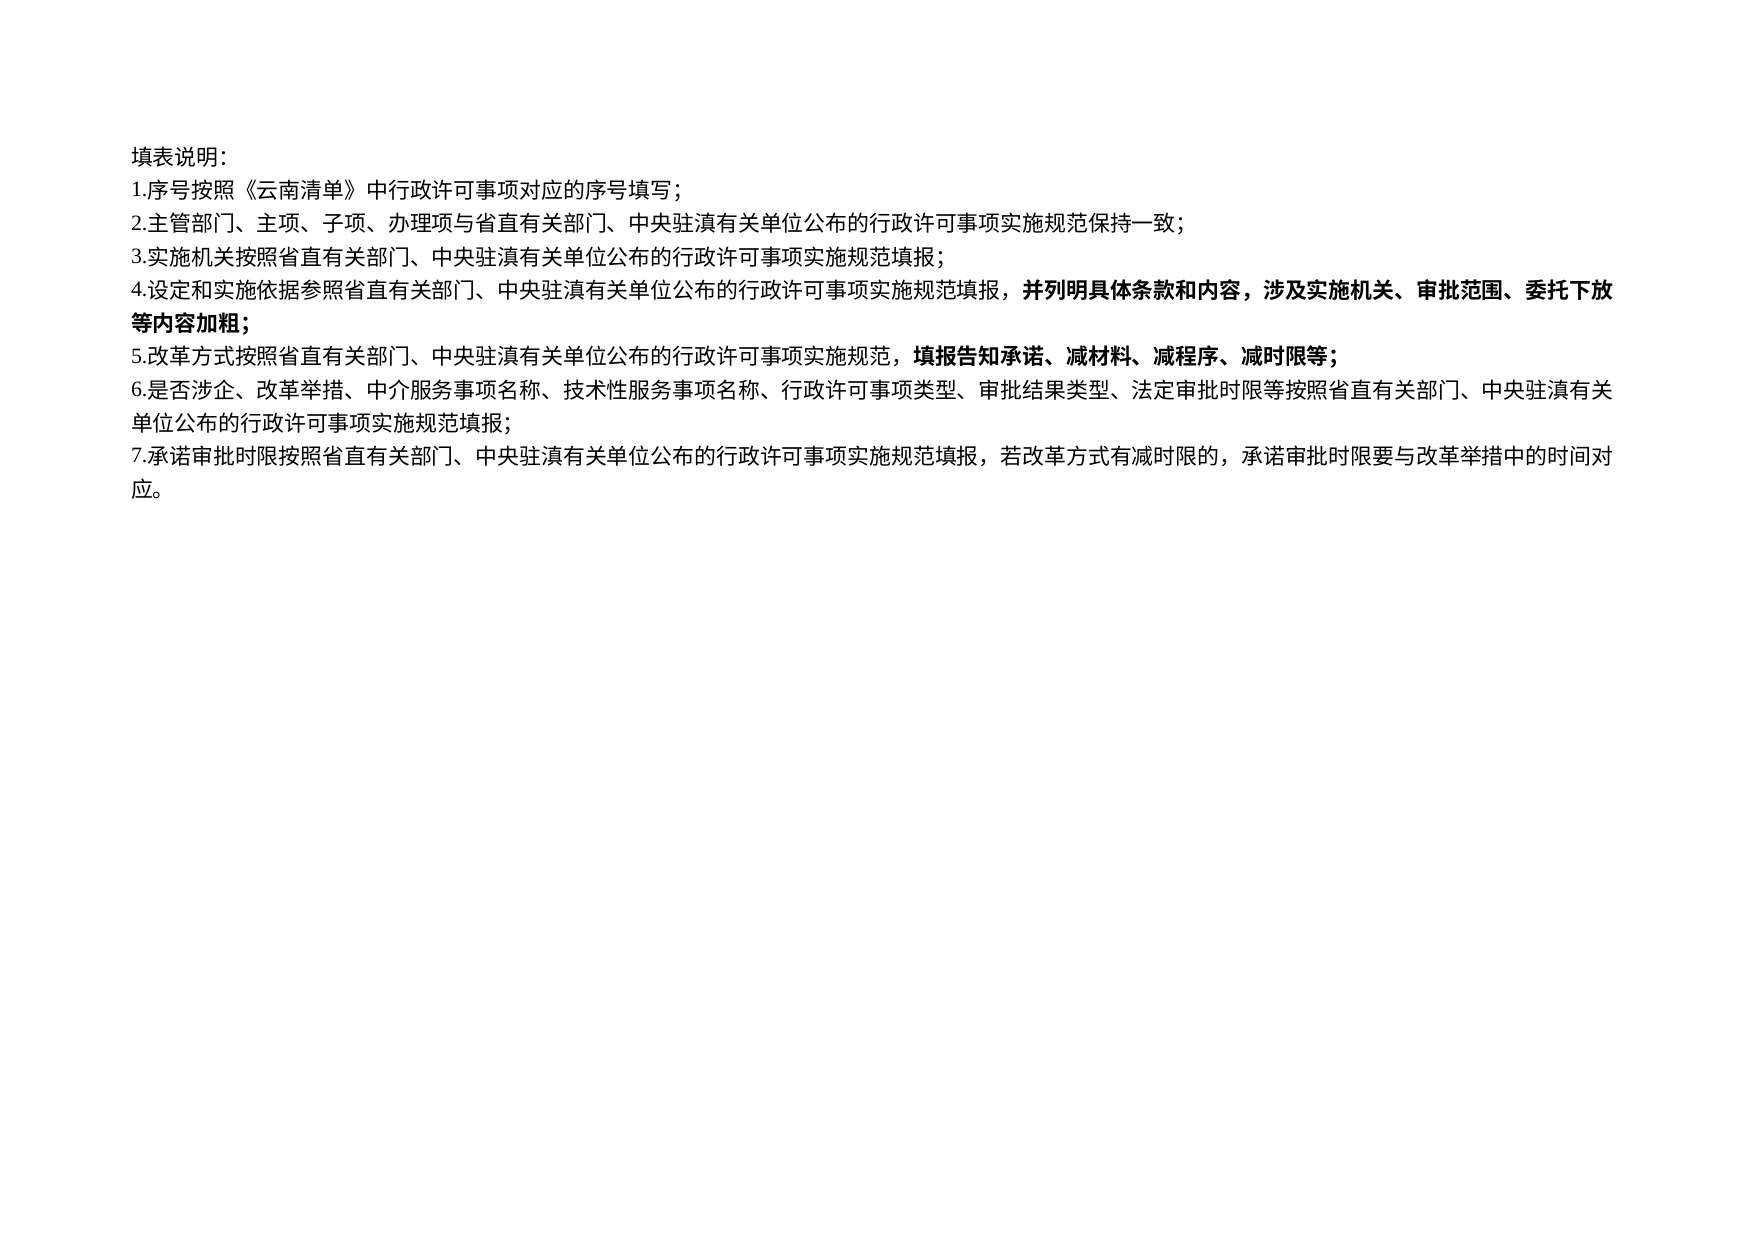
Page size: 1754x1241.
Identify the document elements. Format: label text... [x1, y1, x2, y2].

table_cell 填表说明： 1.序号按照《云南清单》中行政许可事项对应的序号填写； 2.主管部门、主项、子项、办理项与省直有关部门、中央驻滇有关单位公布的行政许可事项实施规范保持一致； 3.实施机关按照省直有关部门、中央驻滇有关单位公布的行政许可事项实施规范填报； 4.设定和实施依据参照省直有关部门、中央驻滇有关单位公布的行政许可事项实施规范填报，并列明具体条款和内容，涉及实施机关、审批范围、委托下放等内容加粗； 5.改革方式按照省直有关部门、中央驻滇有关单位公布的行政许可事项实施规范，填报告知承诺、减材料、减程序、减时限等； 6.是否涉企、改革举措、中介服务事项名称、技术性服务事项名称、行政许可事项类型、审批结果类型、法定审批时限等按照省直有关部门、中央驻滇有关单位公布的行政许可事项实施规范填报； 7.承诺审批时限按照省直有关部门、中央驻滇有关单位公布的行政许可事项实施规范填报，若改革方式有减时限的，承诺审批时限要与改革举措中的时间对应。 [120, 138, 1634, 505]
